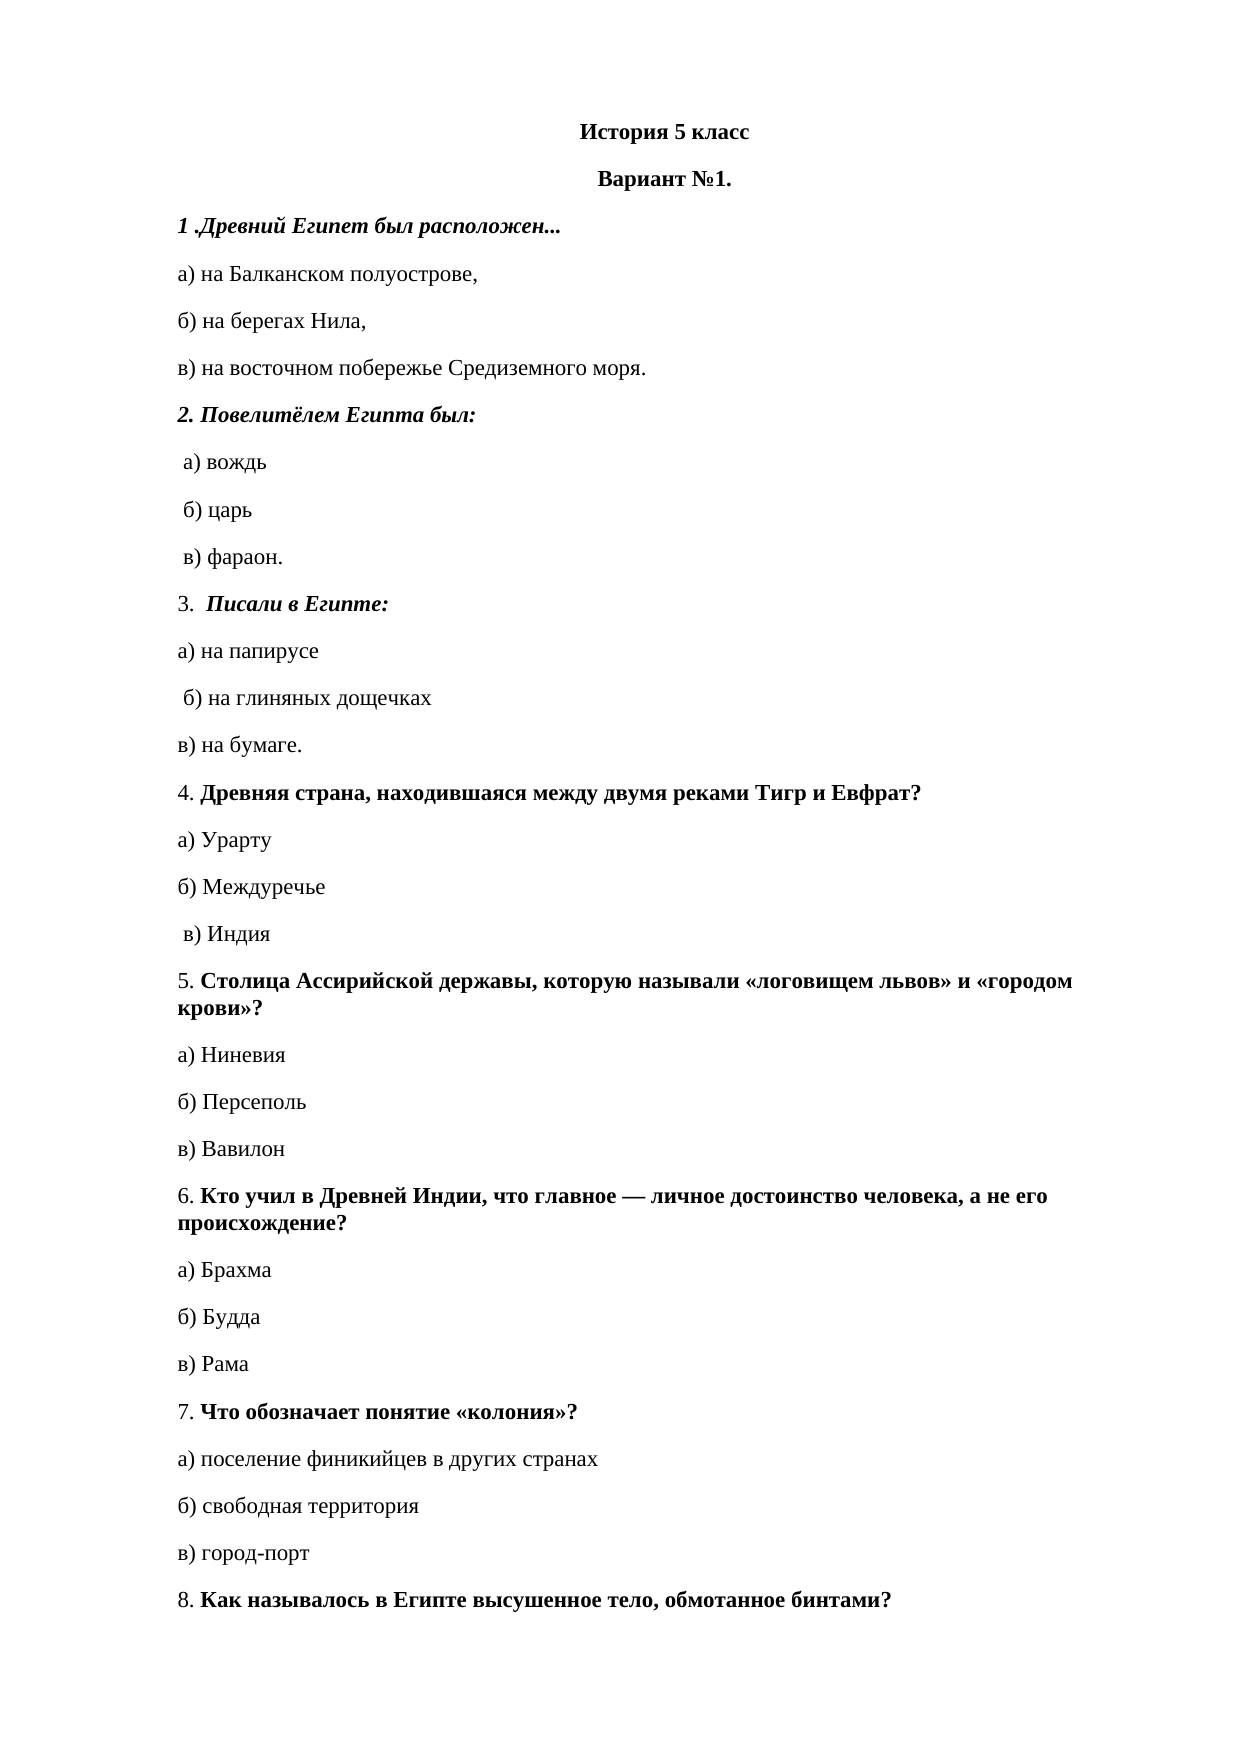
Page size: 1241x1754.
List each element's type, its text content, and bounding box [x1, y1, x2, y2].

text 6. Кто учил в Древней Индии, что главное — личное достоинство человека, а не его происхождение? [177, 1183, 1152, 1235]
text а) поселение финикийцев в других странах [177, 1445, 1152, 1471]
text в) город-порт [177, 1539, 1152, 1566]
text б) на глиняных дощечках [177, 684, 1152, 711]
text а) вождь [177, 448, 1152, 475]
text б) Междуречье [177, 873, 1152, 899]
text б) Персеполь [177, 1088, 1152, 1114]
text б) Будда [177, 1303, 1152, 1330]
text 2. Повелитёлем Египта был: [177, 401, 1152, 428]
text Вариант №1. [177, 165, 1152, 192]
text 1 .Древний Египет был расположен... [177, 212, 1152, 239]
text 8. Как называлось в Египте высушенное тело, обмотанное бинтами? [177, 1586, 1152, 1613]
text История 5 класс [177, 118, 1152, 144]
text а) Урарту [177, 826, 1152, 852]
text 7. Что обозначает понятие «колония»? [177, 1398, 1152, 1424]
text в) на восточном побережье Средиземного моря. [177, 354, 1152, 380]
text б) царь [177, 496, 1152, 522]
text в) на бумаге. [177, 732, 1152, 758]
text 3. Писали в Египте: [177, 590, 1152, 616]
text а) на папирусе [177, 637, 1152, 663]
text в) Рама [177, 1351, 1152, 1377]
text в) Индия [177, 920, 1152, 947]
text а) на Балканском полуострове, [177, 260, 1152, 286]
text а) Ниневия [177, 1041, 1152, 1067]
text б) свободная территория [177, 1492, 1152, 1518]
text в) Вавилон [177, 1135, 1152, 1162]
text в) фараон. [177, 543, 1152, 569]
text 4. Древняя страна, находившаяся между двумя реками Тигр и Евфрат? [177, 779, 1152, 805]
text б) на берегах Нила, [177, 307, 1152, 333]
text 5. Столица Ассирийской державы, которую называли «логовищем львов» и «городом крови»? [177, 967, 1152, 1020]
text а) Брахма [177, 1256, 1152, 1282]
